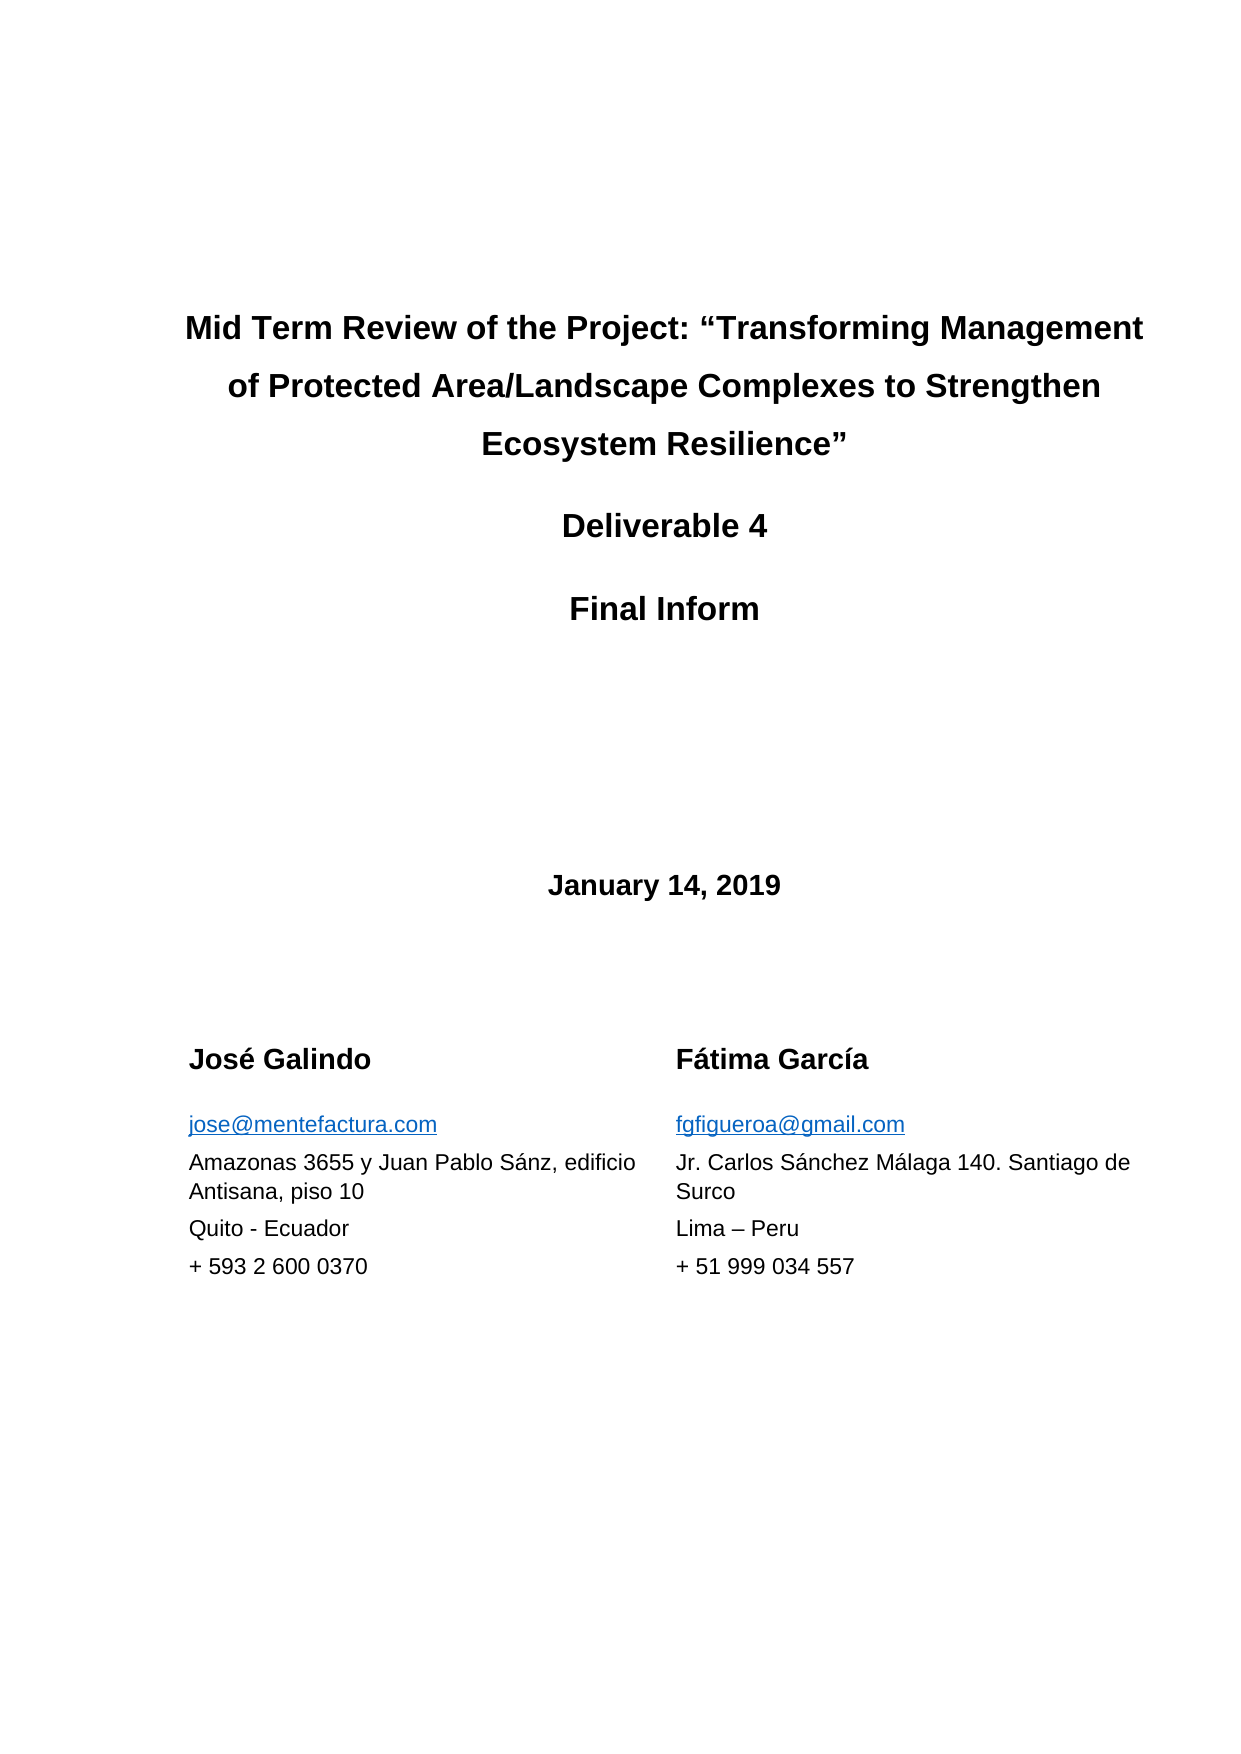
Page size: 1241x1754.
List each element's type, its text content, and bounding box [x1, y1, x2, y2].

table_header José Galindo jose@mentefactura.com Amazonas 3655 y Juan Pablo Sánz, edificio Antisana, piso 10 Quito - Ecuador + 593 2 600 0370 [177, 1017, 664, 1288]
text Deliverable 4 [177, 506, 1152, 544]
table_header Fátima García fgfigueroa@gmail.com Jr. Carlos Sánchez Málaga 140. Santiago de Surco Lima – Peru + 51 999 034 557 [664, 1017, 1152, 1288]
text Final Inform [177, 589, 1152, 627]
title January 14, 2019 [177, 868, 1152, 901]
text Mid Term Review of the Project: “Transforming Management of Protected Area/Landscape Complexes to Strengthen Ecosystem Resilience” [177, 308, 1152, 462]
